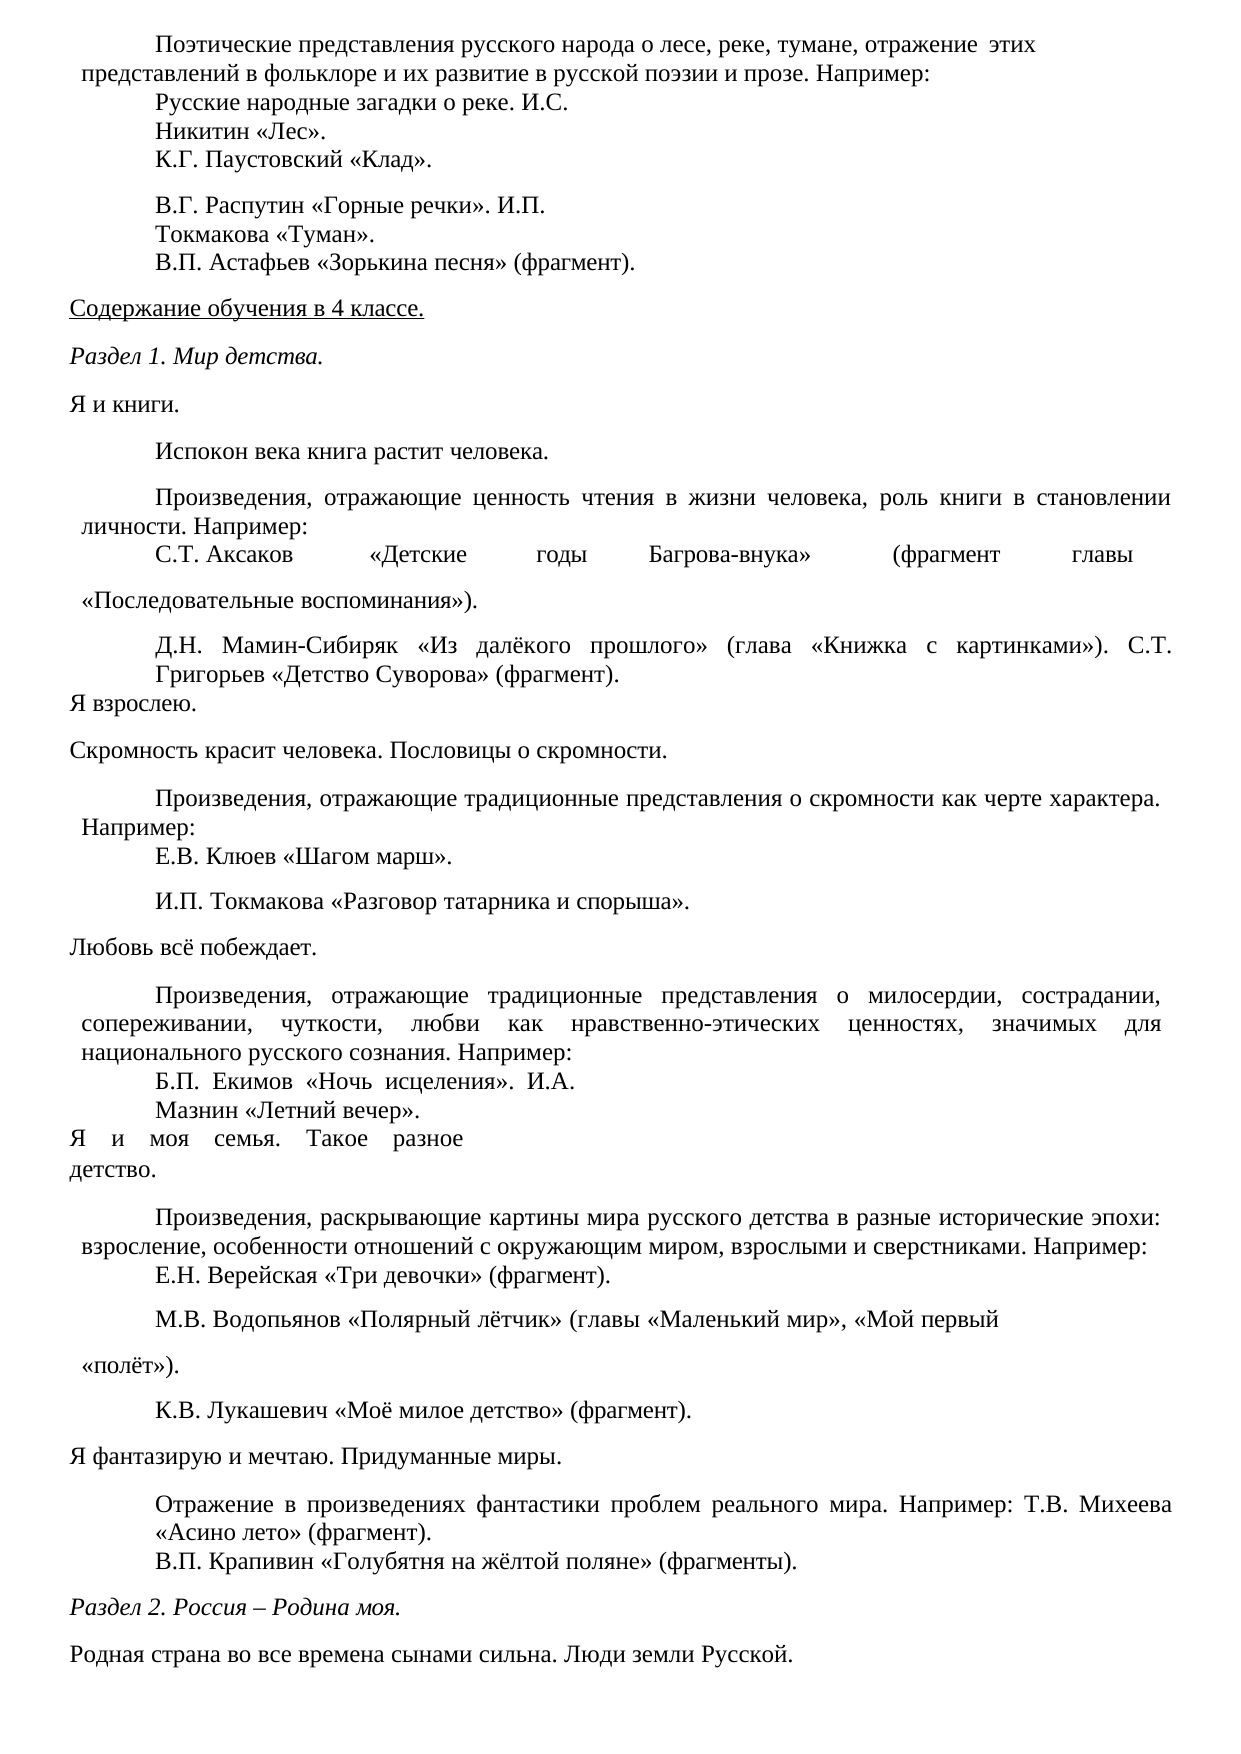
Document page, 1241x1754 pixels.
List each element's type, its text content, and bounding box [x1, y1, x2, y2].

text Е.В. Клюев «Шагом марш». [155, 841, 1172, 869]
text Поэтические представления русского народа о лесе, реке, тумане, отражение этих представлений в фольклоре и их развитие в русской поэзии и прозе. Например: [81, 29, 1172, 87]
text Д.Н. Мамин-Сибиряк «Из далёкого прошлого» (глава «Книжка с картинками»). С.Т. Григорьев «Детство Суворова» (фрагмент). [155, 630, 1172, 688]
text Я и моя семья. Такое разное детство. [69, 1123, 464, 1183]
text С.Т. Аксаков «Детские годы Багрова-внука» (фрагмент главы [155, 539, 1172, 568]
text В.Г. Распутин «Горные речки». И.П. Токмакова «Туман». [155, 190, 575, 247]
text Отражение в произведениях фантастики проблем реального мира. Например: Т.В. Михеева «Асино лето» (фрагмент). [155, 1489, 1172, 1546]
text К.В. Лукашевич «Моё милое детство» (фрагмент). [155, 1396, 1172, 1424]
text Я и книги. [69, 389, 1172, 417]
text Русские народные загадки о реке. И.С. Никитин «Лес». [155, 87, 641, 144]
text К.Г. Паустовский «Клад». [155, 144, 1172, 173]
text Скромность красит человека. Пословицы о скромности. [69, 736, 670, 764]
text Произведения, отражающие традиционные представления о милосердии, сострадании, сопереживании, чуткости, любви как нравственно-этических ценностях, значимых для национального русского сознания. Например: [81, 980, 1162, 1066]
text Произведения, отражающие ценность чтения в жизни человека, роль книги в становлении личности. Например: [81, 482, 1172, 539]
text В.П. Астафьев «Зорькина песня» (фрагмент). [155, 247, 1172, 276]
text «полёт»). [81, 1350, 1172, 1379]
text Любовь всё побеждает. [69, 932, 1172, 961]
text Содержание обучения в 4 классе. [69, 293, 1172, 322]
text Раздел 1. Мир детства. [69, 341, 1172, 370]
text Б.П. Екимов «Ночь исцеления». И.А. Мазнин «Летний вечер». [155, 1066, 575, 1123]
text Родная страна во все времена сынами сильна. Люди земли Русской. [69, 1639, 852, 1668]
text Произведения, раскрывающие картины мира русского детства в разные исторические эпохи: взросление, особенности отношений с окружающим миром, взрослыми и сверстниками. Например: [81, 1202, 1162, 1260]
text Произведения, отражающие традиционные представления о скромности как черте характера. Например: [81, 783, 1162, 841]
text Я взрослею. [69, 688, 1172, 717]
text Раздел 2. Россия – Родина моя. [69, 1592, 1172, 1620]
text «Последовательные воспоминания»). [81, 585, 1172, 614]
text Е.Н. Верейская «Три девочки» (фрагмент). [155, 1260, 1172, 1288]
text М.В. Водопьянов «Полярный лётчик» (главы «Маленький мир», «Мой первый [155, 1304, 1172, 1333]
text Я фантазирую и мечтаю. Придуманные миры. [69, 1441, 591, 1470]
text Испокон века книга растит человека. [155, 436, 1172, 465]
text И.П. Токмакова «Разговор татарника и спорыша». [155, 886, 1172, 915]
text В.П. Крапивин «Голубятня на жёлтой поляне» (фрагменты). [155, 1546, 1172, 1575]
